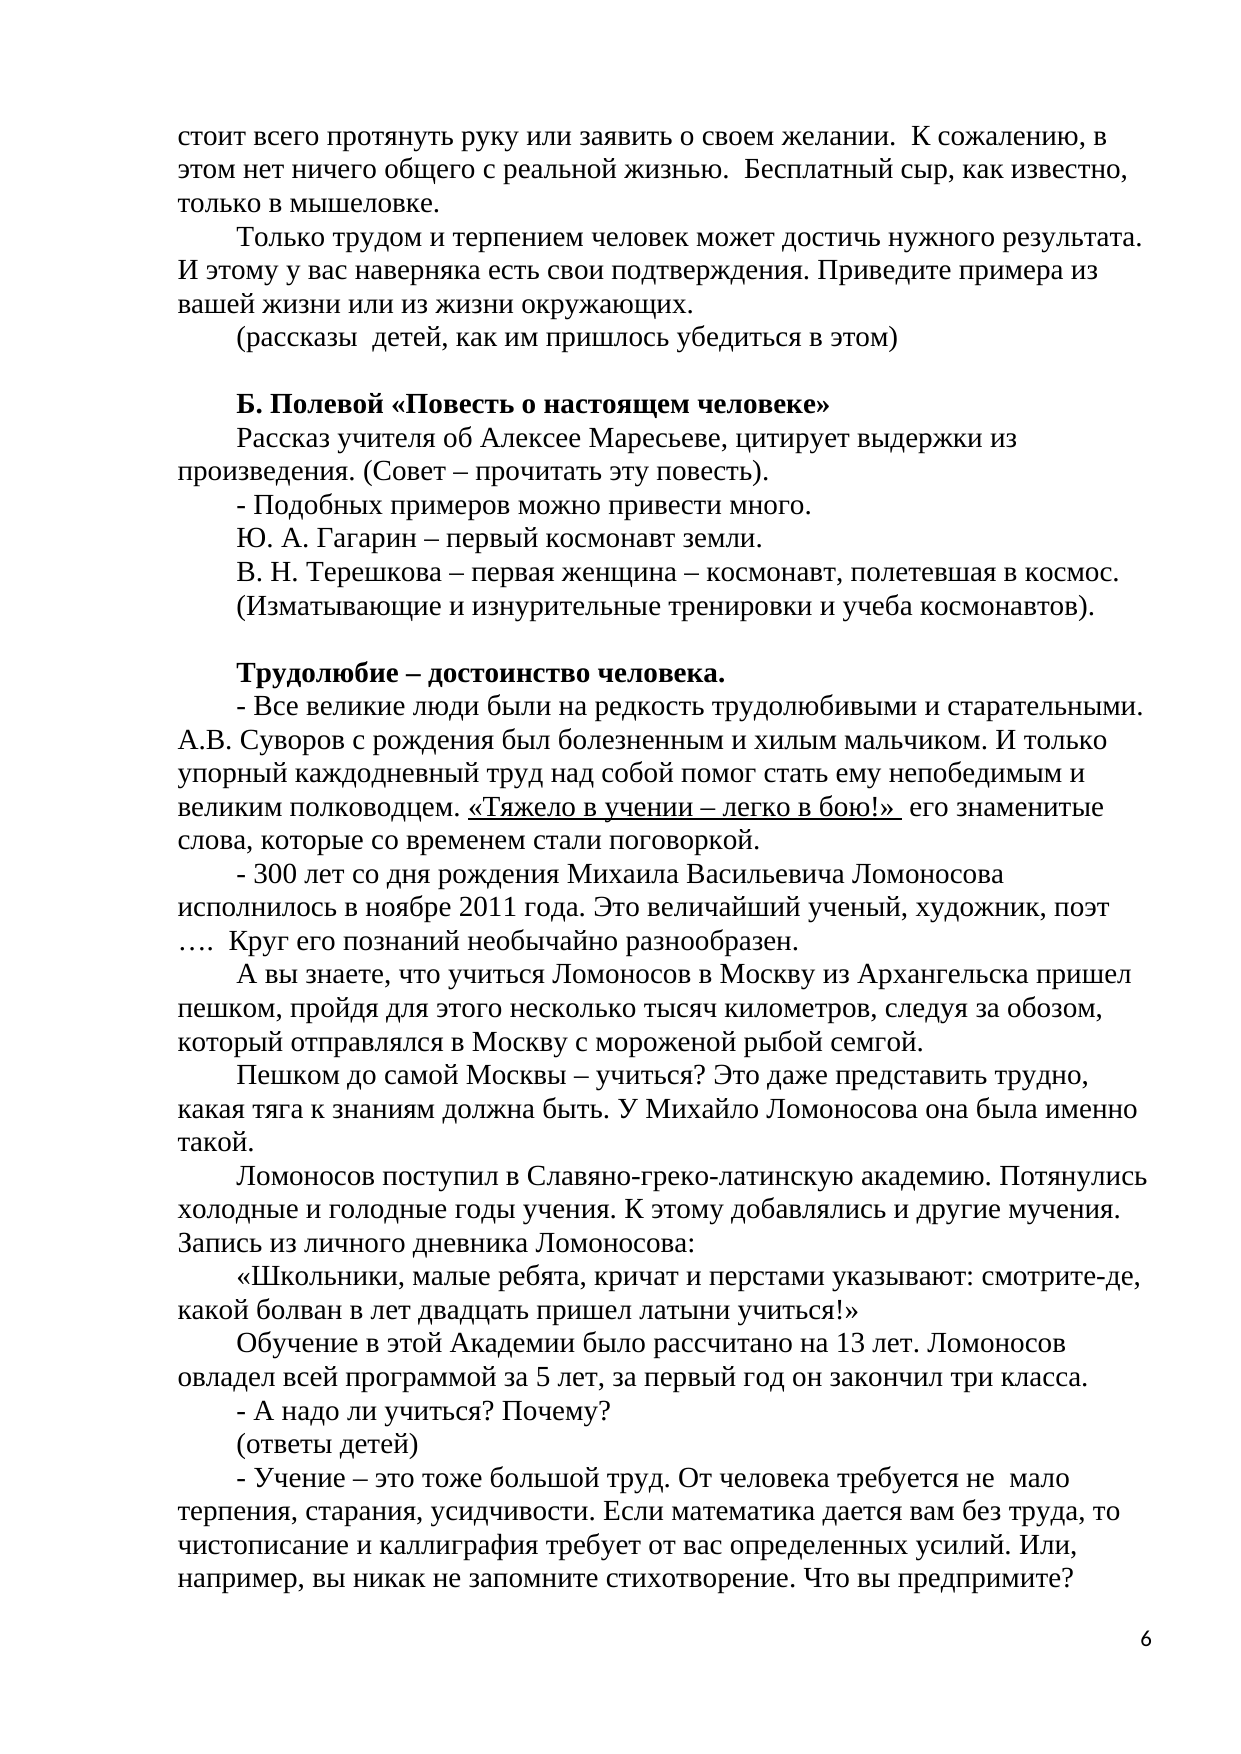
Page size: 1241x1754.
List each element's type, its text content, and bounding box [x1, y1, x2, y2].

text Обучение в этой Академии было рассчитано на 13 лет. Ломоносов овладел всей программой за 5 лет, за первый год он закончил три класса. [177, 1326, 1152, 1393]
text Пешком до самой Москвы – учиться? Это даже представить трудно, какая тяга к знаниям должна быть. У Михайло Ломоносова она была именно такой. [177, 1057, 1152, 1158]
text Ю. А. Гагарин – первый космонавт земли. [177, 521, 1152, 554]
text «Школьники, малые ребята, кричат и перстами указывают: смотрите-де, какой болван в лет двадцать пришел латыни учиться!» [177, 1258, 1152, 1326]
text А вы знаете, что учиться Ломоносов в Москву из Архангельска пришел пешком, пройдя для этого несколько тысяч километров, следуя за обозом, который отправлялся в Москву с мороженой рыбой семгой. [177, 957, 1152, 1057]
text - Подобных примеров можно привести много. [177, 487, 1152, 521]
text (ответы детей) [177, 1426, 1152, 1460]
text Ломоносов поступил в Славяно-греко-латинскую академию. Потянулись холодные и голодные годы учения. К этому добавлялись и другие мучения. Запись из личного дневника Ломоносова: [177, 1158, 1152, 1258]
text (Изматывающие и изнурительные тренировки и учеба космонавтов). [177, 588, 1152, 621]
text Б. Полевой «Повесть о настоящем человеке» [177, 386, 1152, 420]
text - Учение – это тоже большой труд. От человека требуется не мало терпения, старания, усидчивости. Если математика дается вам без труда, то чистописание и каллиграфия требует от вас определенных усилий. Или, например, вы никак не запомните стихотворение. Что вы предпримите? [177, 1460, 1152, 1594]
text Только трудом и терпением человек может достичь нужного результата. И этому у вас наверняка есть свои подтверждения. Приведите примера из вашей жизни или из жизни окружающих. [177, 219, 1152, 319]
text - Все великие люди были на редкость трудолюбивыми и старательными. А.В. Суворов с рождения был болезненным и хилым мальчиком. И только упорный каждодневный труд над собой помог стать ему непобедимым и великим полководцем. «Тяжело в учении – легко в бою!» его знаменитые слова, которые со временем стали поговоркой. [177, 688, 1152, 856]
text (рассказы детей, как им пришлось убедиться в этом) [177, 319, 1152, 353]
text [177, 118, 1152, 219]
text Рассказ учителя об Алексее Маресьеве, цитирует выдержки из произведения. (Совет – прочитать эту повесть). [177, 420, 1152, 487]
text Трудолюбие – достоинство человека. [177, 655, 1152, 688]
text - А надо ли учиться? Почему? [177, 1393, 1152, 1426]
text В. Н. Терешкова – первая женщина – космонавт, полетевшая в космос. [177, 554, 1152, 588]
text - 300 лет со дня рождения Михаила Васильевича Ломоносова исполнилось в ноябре 2011 года. Это величайший ученый, художник, поэт …. Круг его познаний необычайно разнообразен. [177, 856, 1152, 957]
